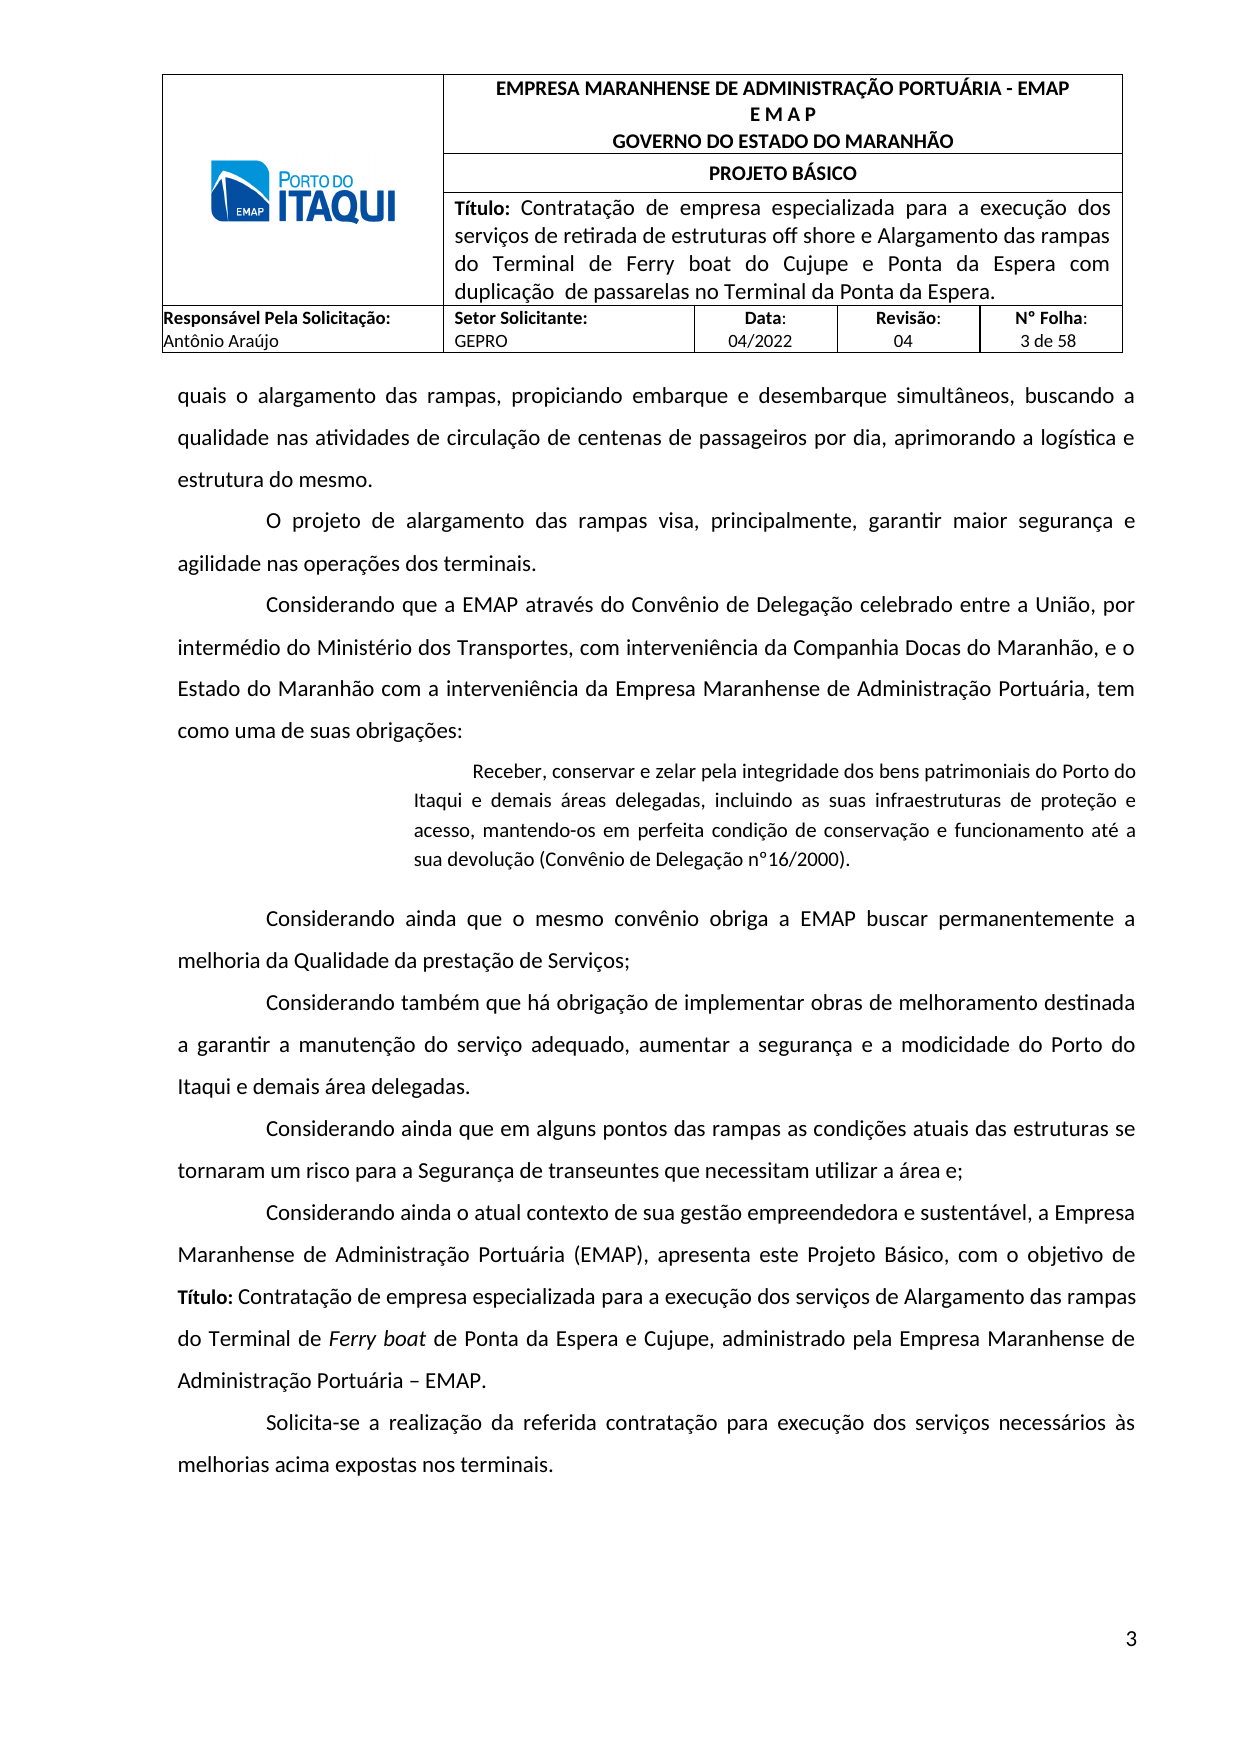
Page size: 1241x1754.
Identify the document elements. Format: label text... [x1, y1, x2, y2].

picture [205, 152, 401, 228]
text Considerando ainda o atual contexto de sua gestão empreendedora e sustentável, a Empresa Maranhense de Administração Portuária (EMAP), apresenta este Projeto Básico, com o objetivo de Título: Contratação de empresa especializada para a execução dos serviços de Alargamento das rampas do Terminal de Ferry boat de Ponta da Espera e Cujupe, administrado pela Empresa Maranhense de Administração Portuária – EMAP. [177, 1198, 1137, 1394]
text Considerando ainda que o mesmo convênio obriga a EMAP buscar permanentemente a melhoria da Qualidade da prestação de Serviços; [177, 904, 1137, 974]
text Receber, conservar e zelar pela integridade dos bens patrimoniais do Porto do Itaqui e demais áreas delegadas, incluindo as suas infraestruturas de proteção e acesso, mantendo-os em perfeita condição de conservação e funcionamento até a sua devolução (Convênio de Delegação nº16/2000). [413, 758, 1137, 871]
text O projeto de alargamento das rampas visa, principalmente, garantir maior segurança e agilidade nas operações dos terminais. [177, 507, 1137, 577]
text Considerando que a EMAP através do Convênio de Delegação celebrado entre a União, por intermédio do Ministério dos Transportes, com interveniência da Companhia Docas do Maranhão, e o Estado do Maranhão com a interveniência da Empresa Maranhense de Administração Portuária, tem como uma de suas obrigações: [177, 591, 1137, 744]
text Considerando ainda que em alguns pontos das rampas as condições atuais das estruturas se tornaram um risco para a Segurança de transeuntes que necessitam utilizar a área e; [177, 1114, 1137, 1184]
text Solicita-se a realização da referida contratação para execução dos serviços necessários às melhorias acima expostas nos terminais. [177, 1408, 1137, 1478]
text Considerando também que há obrigação de implementar obras de melhoramento destinada a garantir a manutenção do serviço adequado, aumentar a segurança e a modicidade do Porto do Itaqui e demais área delegadas. [177, 988, 1137, 1100]
